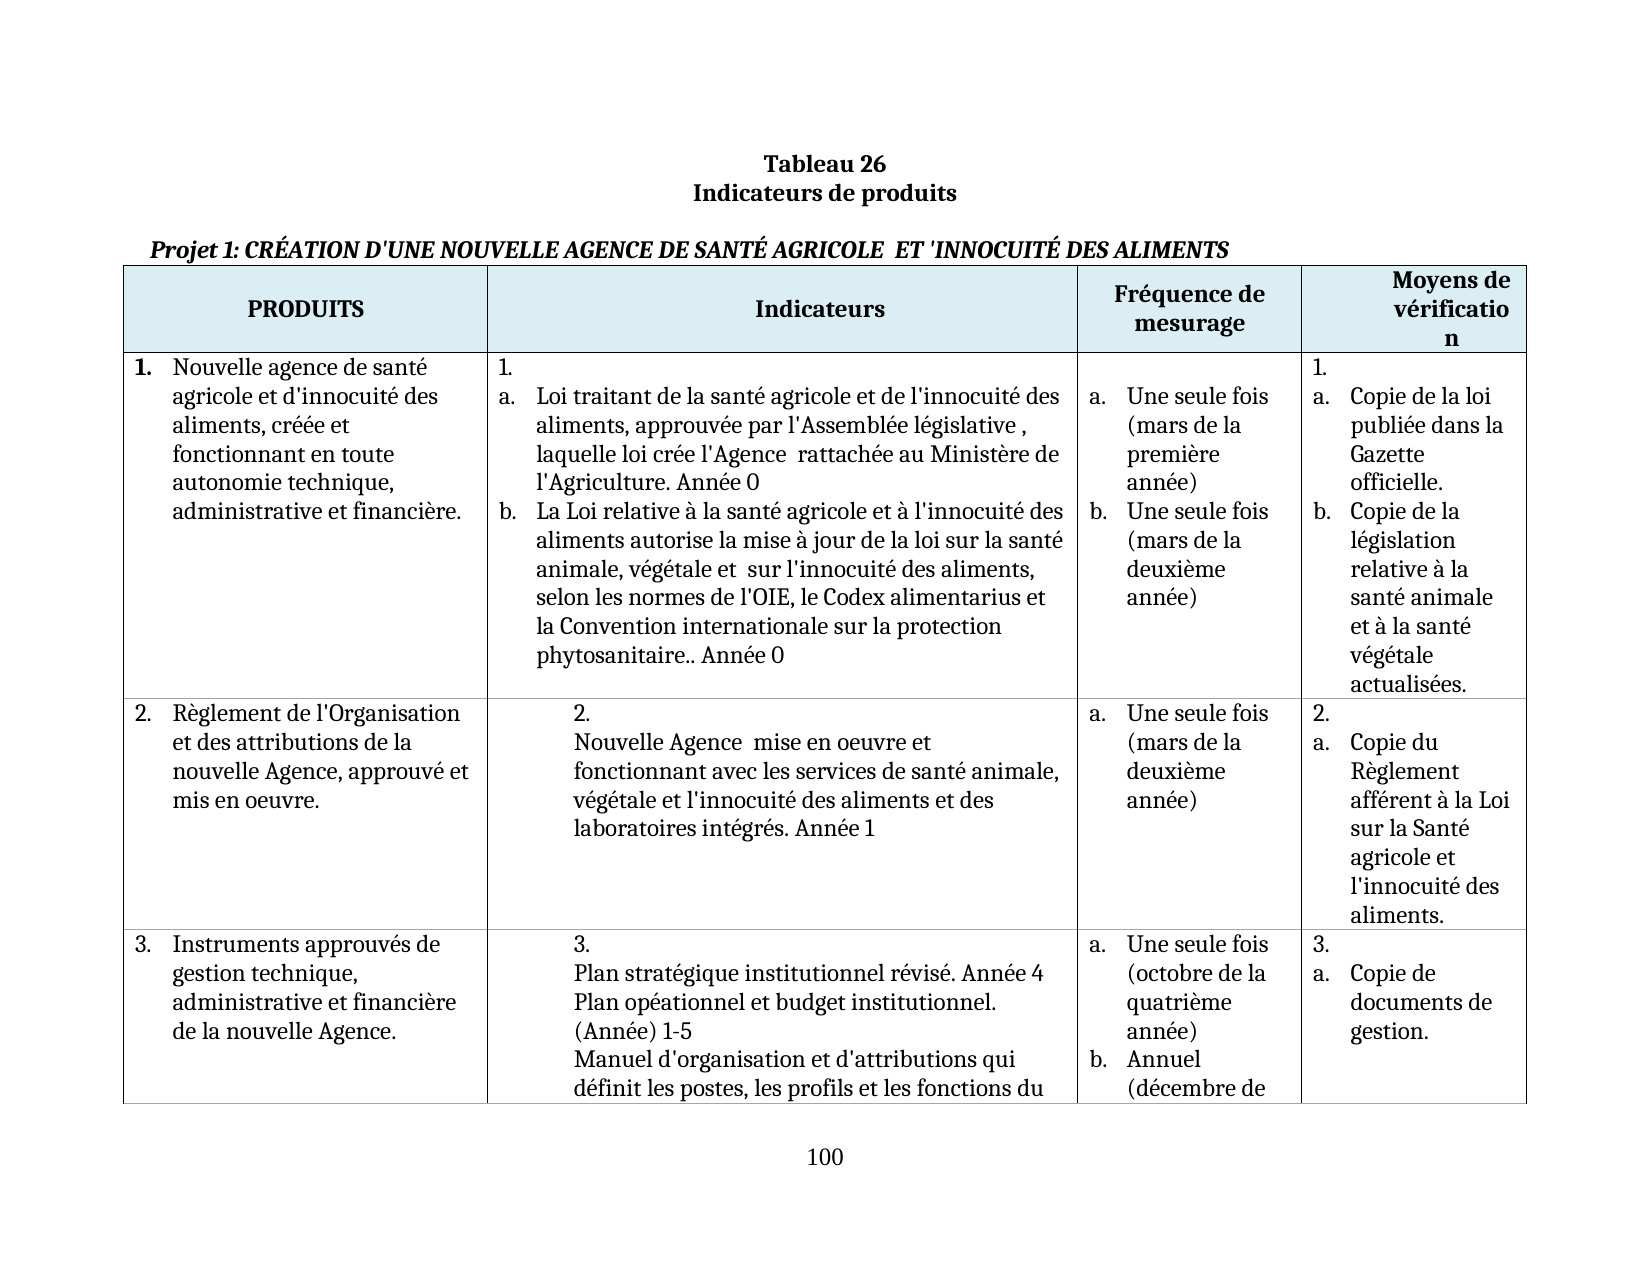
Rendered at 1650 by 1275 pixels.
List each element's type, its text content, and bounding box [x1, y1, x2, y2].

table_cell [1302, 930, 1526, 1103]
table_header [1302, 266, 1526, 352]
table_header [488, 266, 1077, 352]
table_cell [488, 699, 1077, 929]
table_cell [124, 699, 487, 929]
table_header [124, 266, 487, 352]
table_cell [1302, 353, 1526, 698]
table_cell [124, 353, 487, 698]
text Projet 1: CRÉATION D'UNE NOUVELLE AGENCE DE SANTÉ AGRICOLE ET 'INNOCUITÉ DES ALIMENTS [150, 236, 1500, 265]
text Tableau 26 [150, 150, 1500, 179]
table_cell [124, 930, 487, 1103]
text Indicateurs de produits [150, 179, 1500, 207]
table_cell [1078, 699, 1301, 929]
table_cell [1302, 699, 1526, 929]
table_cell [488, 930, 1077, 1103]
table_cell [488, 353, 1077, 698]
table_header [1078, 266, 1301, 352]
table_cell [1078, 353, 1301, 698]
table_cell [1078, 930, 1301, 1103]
